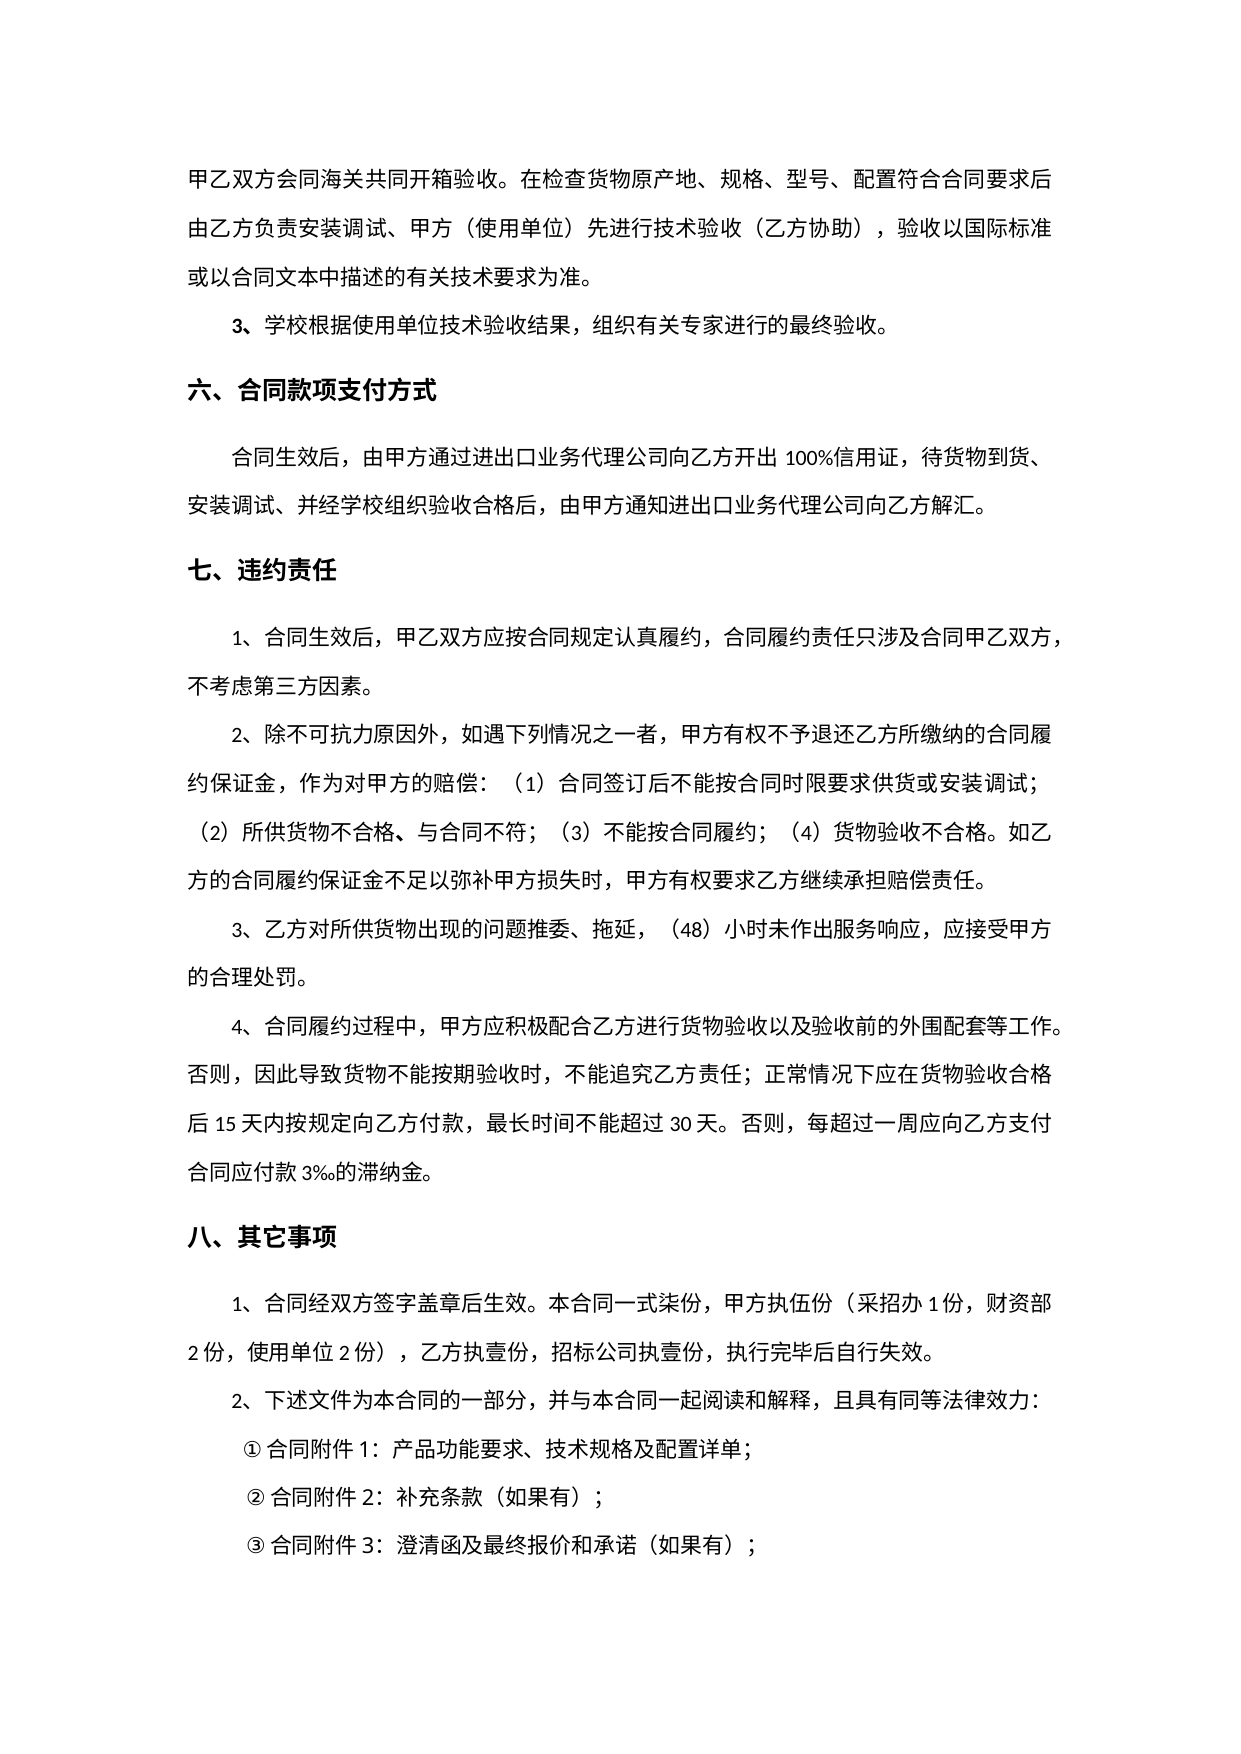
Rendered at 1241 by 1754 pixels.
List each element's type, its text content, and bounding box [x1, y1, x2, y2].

text 合同生效后，由甲方通过进出口业务代理公司向乙方开出100%信用证，待货物到货、安装调试、并经学校组织验收合格后，由甲方通知进出口业务代理公司向乙方解汇。 [187, 439, 1053, 521]
text 3、乙方对所供货物出现的问题推委、拖延，（48）小时未作出服务响应，应接受甲方的合理处罚。 [187, 911, 1053, 992]
text 2、下述文件为本合同的一部分，并与本合同一起阅读和解释，且具有同等法律效力： [187, 1383, 1053, 1416]
text ③合同附件3：澄清函及最终报价和承诺（如果有）； [187, 1528, 1053, 1561]
text 2、除不可抗力原因外，如遇下列情况之一者，甲方有权不予退还乙方所缴纳的合同履约保证金，作为对甲方的赔偿：（1）合同签订后不能按合同时限要求供货或安装调试；（2）所供货物不合格、与合同不符；（3）不能按合同履约；（4）货物验收不合格。如乙方的合同履约保证金不足以弥补甲方损失时，甲方有权要求乙方继续承担赔偿责任。 [187, 717, 1053, 895]
text 1、合同生效后，甲乙双方应按合同规定认真履约，合同履约责任只涉及合同甲乙双方，不考虑第三方因素。 [187, 619, 1053, 701]
text 3、学校根据使用单位技术验收结果，组织有关专家进行的最终验收。 [187, 308, 1053, 340]
text ①合同附件1：产品功能要求、技术规格及配置详单； [187, 1431, 1053, 1464]
text ②合同附件2：补充条款（如果有）； [187, 1480, 1053, 1512]
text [187, 162, 1053, 292]
text 4、合同履约过程中，甲方应积极配合乙方进行货物验收以及验收前的外围配套等工作。否则，因此导致货物不能按期验收时，不能追究乙方责任；正常情况下应在货物验收合格后15天内按规定向乙方付款，最长时间不能超过30天。否则，每超过一周应向乙方支付合同应付款3‰的滞纳金。 [187, 1008, 1053, 1187]
text 1、合同经双方签字盖章后生效。本合同一式柒份，甲方执伍份（采招办1份，财资部2份，使用单位2份），乙方执壹份，招标公司执壹份，执行完毕后自行失效。 [187, 1286, 1053, 1367]
text 八、其它事项 [187, 1203, 1053, 1268]
text 七、违约责任 [187, 536, 1053, 601]
text 六、合同款项支付方式 [187, 356, 1053, 421]
